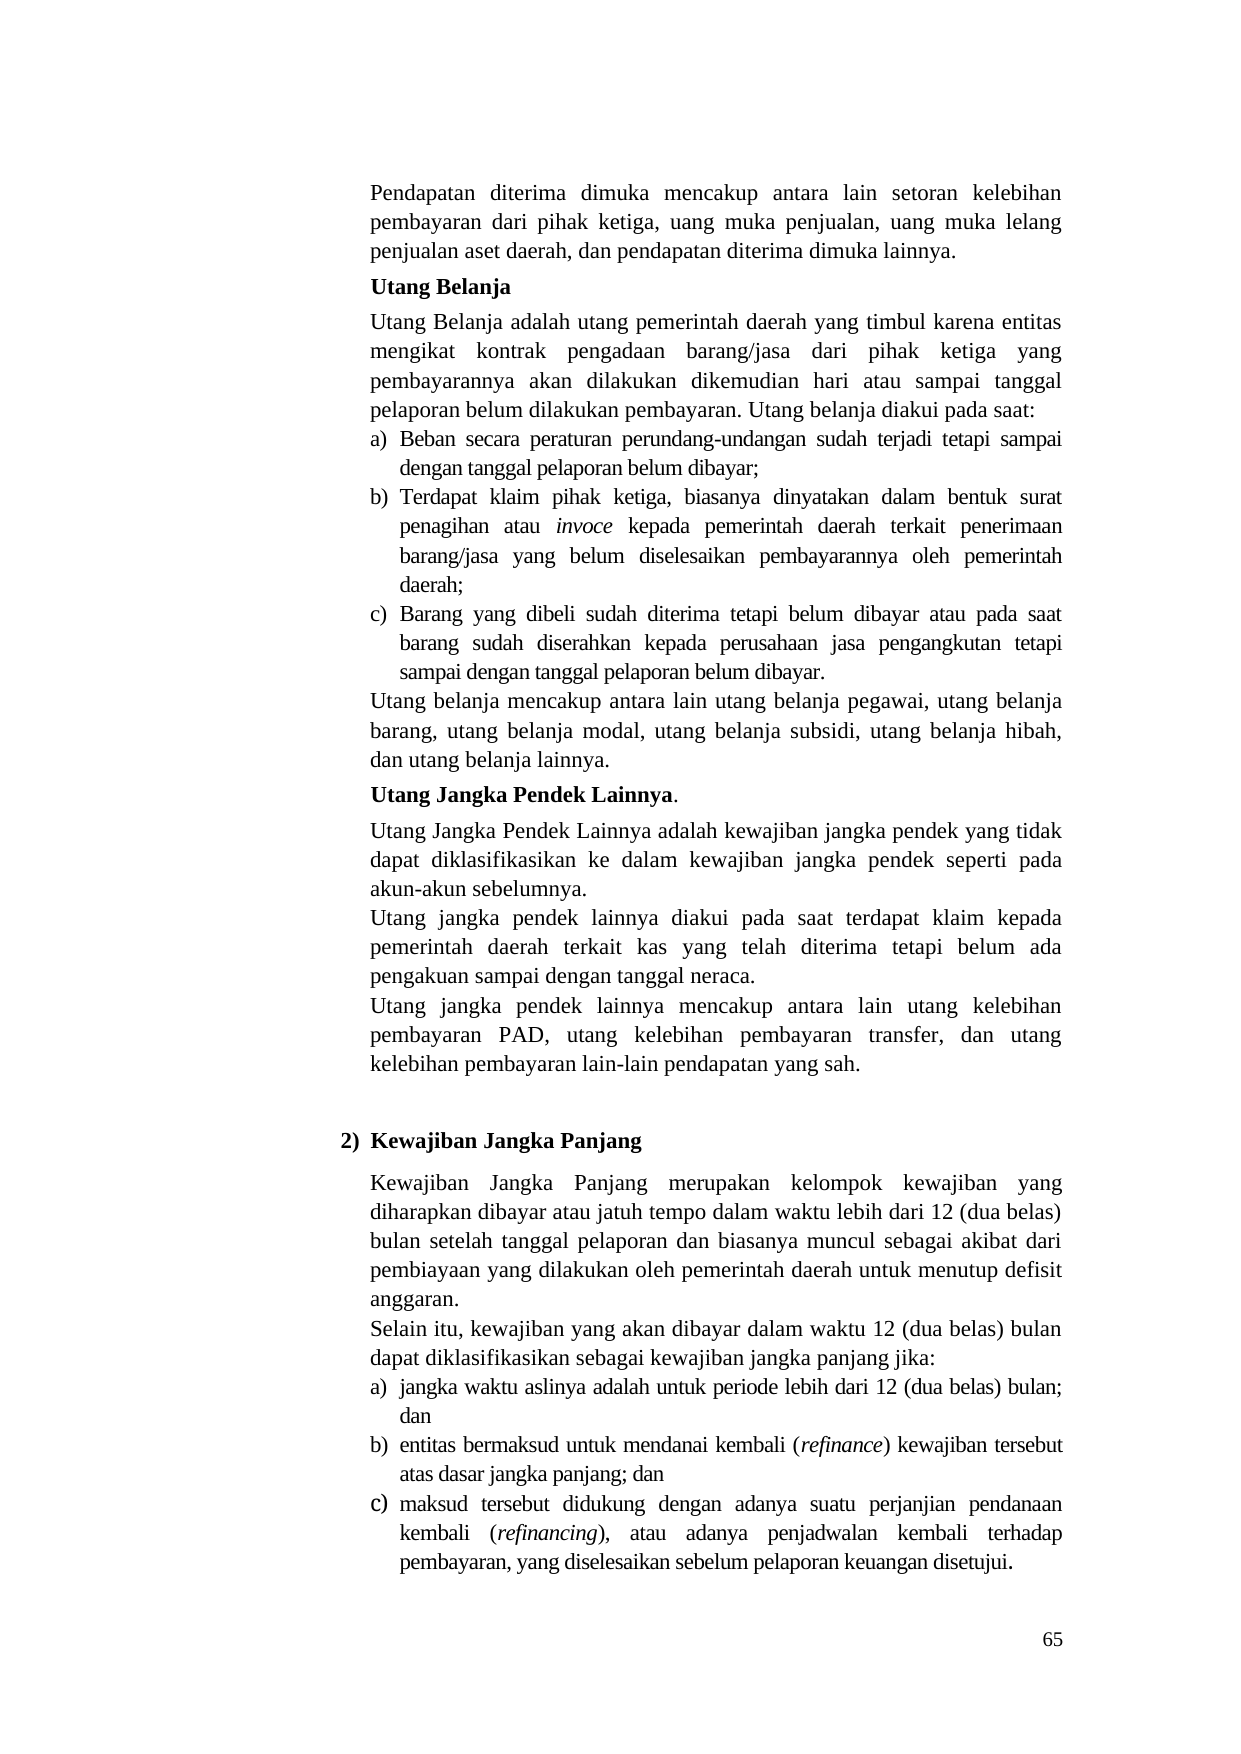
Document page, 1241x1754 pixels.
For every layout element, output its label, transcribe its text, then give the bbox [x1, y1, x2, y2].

list Terdapat klaim pihak ketiga, biasanya dinyatakan dalam bentuk surat penagihan atau invoce kepada pemerintah daerah terkait penerimaan barang/jasa yang belum diselesaikan pembayarannya oleh pemerintah daerah; [370, 481, 1063, 598]
list maksud tersebut didukung dengan adanya suatu perjanjian pendanaan kembali (refinancing), atau adanya penjadwalan kembali terhadap pembayaran, yang diselesaikan sebelum pelaporan keuangan disetujui. [370, 1488, 1063, 1575]
list jangka waktu aslinya adalah untuk periode lebih dari 12 (dua belas) bulan; dan [370, 1371, 1063, 1429]
list Kewajiban Jangka Panjang [340, 1125, 1063, 1154]
list Utang jangka pendek lainnya mencakup antara lain utang kelebihan pembayaran PAD, utang kelebihan pembayaran transfer, dan utang kelebihan pembayaran lain-lain pendapatan yang sah. [370, 990, 1063, 1077]
list Kewajiban Jangka Panjang merupakan kelompok kewajiban yang diharapkan dibayar atau jatuh tempo dalam waktu lebih dari 12 (dua belas) bulan setelah tanggal pelaporan dan biasanya muncul sebagai akibat dari pembiayaan yang dilakukan oleh pemerintah daerah untuk menutup defisit anggaran. [370, 1167, 1063, 1313]
list Utang Belanja [370, 271, 1063, 300]
list Barang yang dibeli sudah diterima tetapi belum dibayar atau pada saat barang sudah diserahkan kepada perusahaan jasa pengangkutan tetapi sampai dengan tanggal pelaporan belum dibayar. [370, 598, 1063, 686]
list Pendapatan diterima dimuka mencakup antara lain setoran kelebihan pembayaran dari pihak ketiga, uang muka penjualan, uang muka lelang penjualan aset daerah, dan pendapatan diterima dimuka lainnya. [370, 177, 1063, 265]
list Utang Jangka Pendek Lainnya. [370, 779, 1063, 808]
list Utang Jangka Pendek Lainnya adalah kewajiban jangka pendek yang tidak dapat diklasifikasikan ke dalam kewajiban jangka pendek seperti pada akun-akun sebelumnya. [370, 815, 1063, 902]
list Utang Belanja adalah utang pemerintah daerah yang timbul karena entitas mengikat kontrak pengadaan barang/jasa dari pihak ketiga yang pembayarannya akan dilakukan dikemudian hari atau sampai tanggal pelaporan belum dilakukan pembayaran. Utang belanja diakui pada saat: [370, 306, 1063, 423]
list Beban secara peraturan perundang-undangan sudah terjadi tetapi sampai dengan tanggal pelaporan belum dibayar; [370, 423, 1063, 481]
list Utang jangka pendek lainnya diakui pada saat terdapat klaim kepada pemerintah daerah terkait kas yang telah diterima tetapi belum ada pengakuan sampai dengan tanggal neraca. [370, 902, 1063, 990]
list entitas bermaksud untuk mendanai kembali (refinance) kewajiban tersebut atas dasar jangka panjang; dan [370, 1429, 1063, 1488]
list Utang belanja mencakup antara lain utang belanja pegawai, utang belanja barang, utang belanja modal, utang belanja subsidi, utang belanja hibah, dan utang belanja lainnya. [370, 686, 1063, 773]
list Selain itu, kewajiban yang akan dibayar dalam waktu 12 (dua belas) bulan dapat diklasifikasikan sebagai kewajiban jangka panjang jika: [370, 1313, 1063, 1371]
